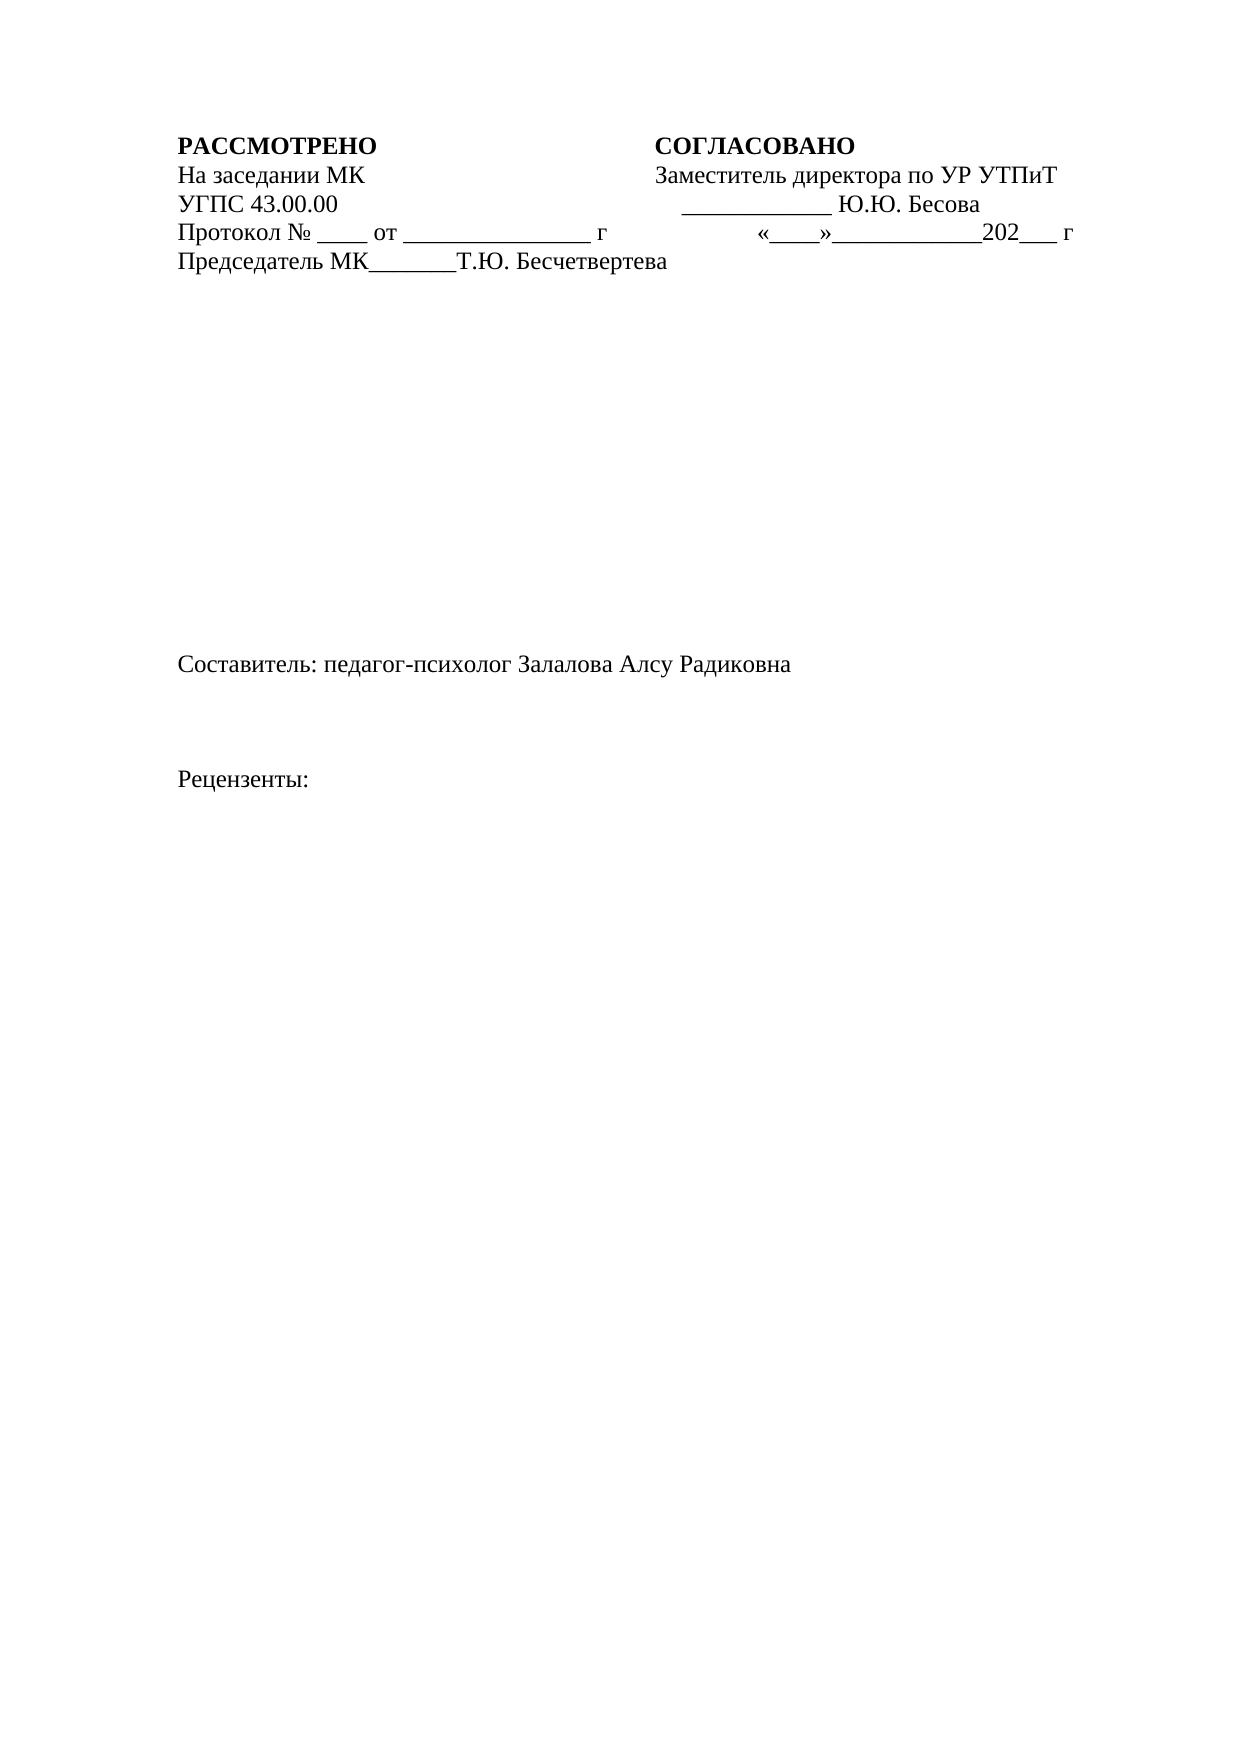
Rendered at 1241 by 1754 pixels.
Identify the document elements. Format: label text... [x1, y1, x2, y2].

text Протокол № ____ от _______________ г «____»____________202___ г [177, 217, 1152, 246]
text УГПС 43.00.00 ____________ Ю.Ю. Бесова [177, 189, 1152, 217]
text РАССМОТРЕНО СОГЛАСОВАНО [177, 131, 1152, 160]
text На заседании МК Заместитель директора по УР УТПиТ [177, 160, 1152, 189]
text Составитель: педагог-психолог Залалова Алсу Радиковна [177, 649, 1152, 677]
text Председатель МК_______Т.Ю. Бесчетвертева [177, 246, 1152, 275]
text Рецензенты: [177, 764, 1152, 792]
